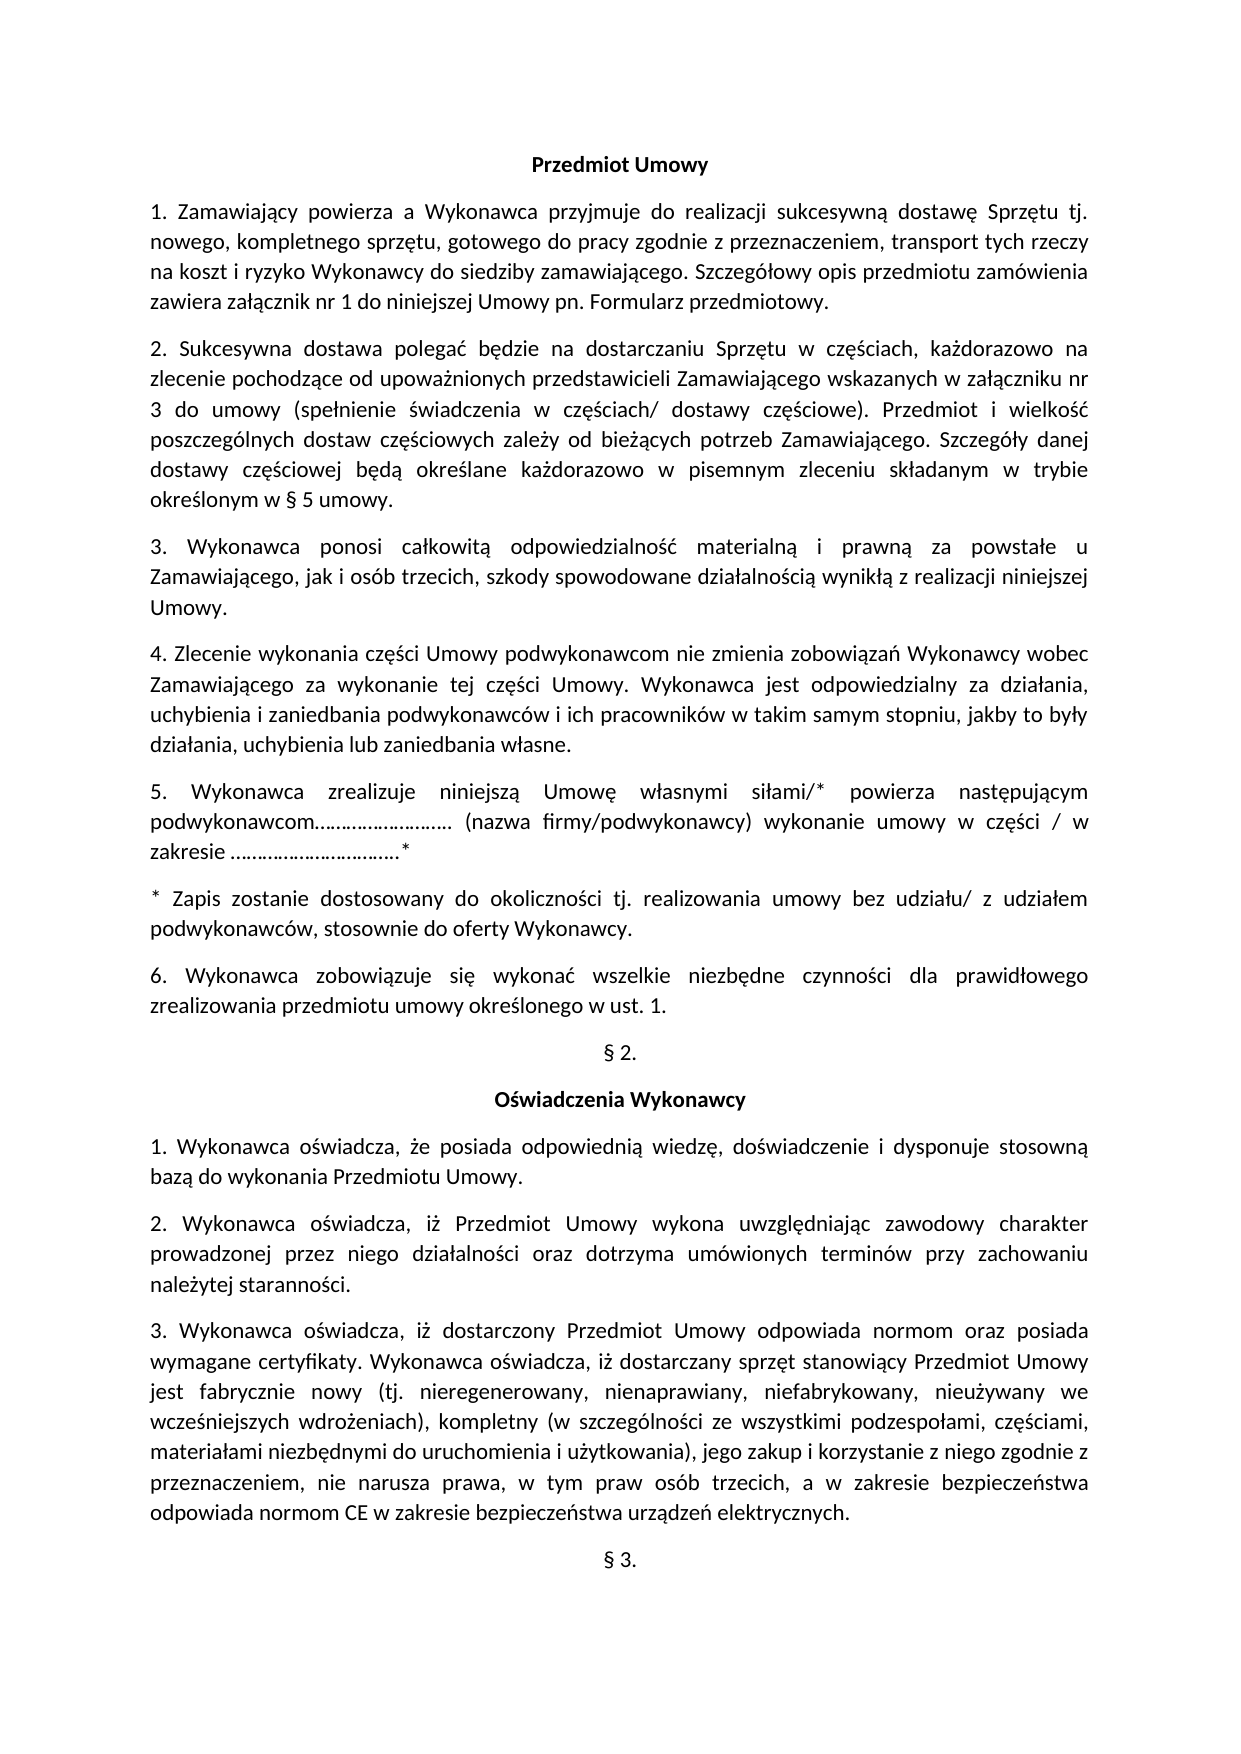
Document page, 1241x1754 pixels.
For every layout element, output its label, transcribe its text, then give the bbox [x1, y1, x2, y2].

text 5. Wykonawca zrealizuje niniejszą Umowę własnymi siłami/* powierza następującym podwykonawcom…………………….. (nazwa firmy/podwykonawcy) wykonanie umowy w części / w zakresie …………………………..* [150, 777, 1090, 866]
text Oświadczenia Wykonawcy [150, 1085, 1090, 1113]
text 6. Wykonawca zobowiązuje się wykonać wszelkie niezbędne czynności dla prawidłowego zrealizowania przedmiotu umowy określonego w ust. 1. [150, 961, 1090, 1020]
text Przedmiot Umowy [150, 150, 1090, 178]
text * Zapis zostanie dostosowany do okoliczności tj. realizowania umowy bez udziału/ z udziałem podwykonawców, stosownie do oferty Wykonawcy. [150, 884, 1090, 943]
text 1. Zamawiający powierza a Wykonawca przyjmuje do realizacji sukcesywną dostawę Sprzętu tj. nowego, kompletnego sprzętu, gotowego do pracy zgodnie z przeznaczeniem, transport tych rzeczy na koszt i ryzyko Wykonawcy do siedziby zamawiającego. Szczegółowy opis przedmiotu zamówienia zawiera załącznik nr 1 do niniejszej Umowy pn. Formularz przedmiotowy. [150, 197, 1090, 316]
text 3. Wykonawca oświadcza, iż dostarczony Przedmiot Umowy odpowiada normom oraz posiada wymagane certyfikaty. Wykonawca oświadcza, iż dostarczany sprzęt stanowiący Przedmiot Umowy jest fabrycznie nowy (tj. nieregenerowany, nienaprawiany, niefabrykowany, nieużywany we wcześniejszych wdrożeniach), kompletny (w szczególności ze wszystkimi podzespołami, częściami, materiałami niezbędnymi do uruchomienia i użytkowania), jego zakup i korzystanie z niego zgodnie z przeznaczeniem, nie narusza prawa, w tym praw osób trzecich, a w zakresie bezpieczeństwa odpowiada normom CE w zakresie bezpieczeństwa urządzeń elektrycznych. [150, 1317, 1090, 1526]
text 3. Wykonawca ponosi całkowitą odpowiedzialność materialną i prawną za powstałe u Zamawiającego, jak i osób trzecich, szkody spowodowane działalnością wynikłą z realizacji niniejszej Umowy. [150, 532, 1090, 621]
text 2. Sukcesywna dostawa polegać będzie na dostarczaniu Sprzętu w częściach, każdorazowo na zlecenie pochodzące od upoważnionych przedstawicieli Zamawiającego wskazanych w załączniku nr 3 do umowy (spełnienie świadczenia w częściach/ dostawy częściowe). Przedmiot i wielkość poszczególnych dostaw częściowych zależy od bieżących potrzeb Zamawiającego. Szczegóły danej dostawy częściowej będą określane każdorazowo w pisemnym zleceniu składanym w trybie określonym w § 5 umowy. [150, 334, 1090, 513]
text 4. Zlecenie wykonania części Umowy podwykonawcom nie zmienia zobowiązań Wykonawcy wobec Zamawiającego za wykonanie tej części Umowy. Wykonawca jest odpowiedzialny za działania, uchybienia i zaniedbania podwykonawców i ich pracowników w takim samym stopniu, jakby to były działania, uchybienia lub zaniedbania własne. [150, 639, 1090, 758]
text 2. Wykonawca oświadcza, iż Przedmiot Umowy wykona uwzględniając zawodowy charakter prowadzonej przez niego działalności oraz dotrzyma umówionych terminów przy zachowaniu należytej staranności. [150, 1209, 1090, 1298]
text § 2. [150, 1038, 1090, 1067]
text § 3. [150, 1545, 1090, 1573]
text 1. Wykonawca oświadcza, że posiada odpowiednią wiedzę, doświadczenie i dysponuje stosowną bazą do wykonania Przedmiotu Umowy. [150, 1132, 1090, 1191]
